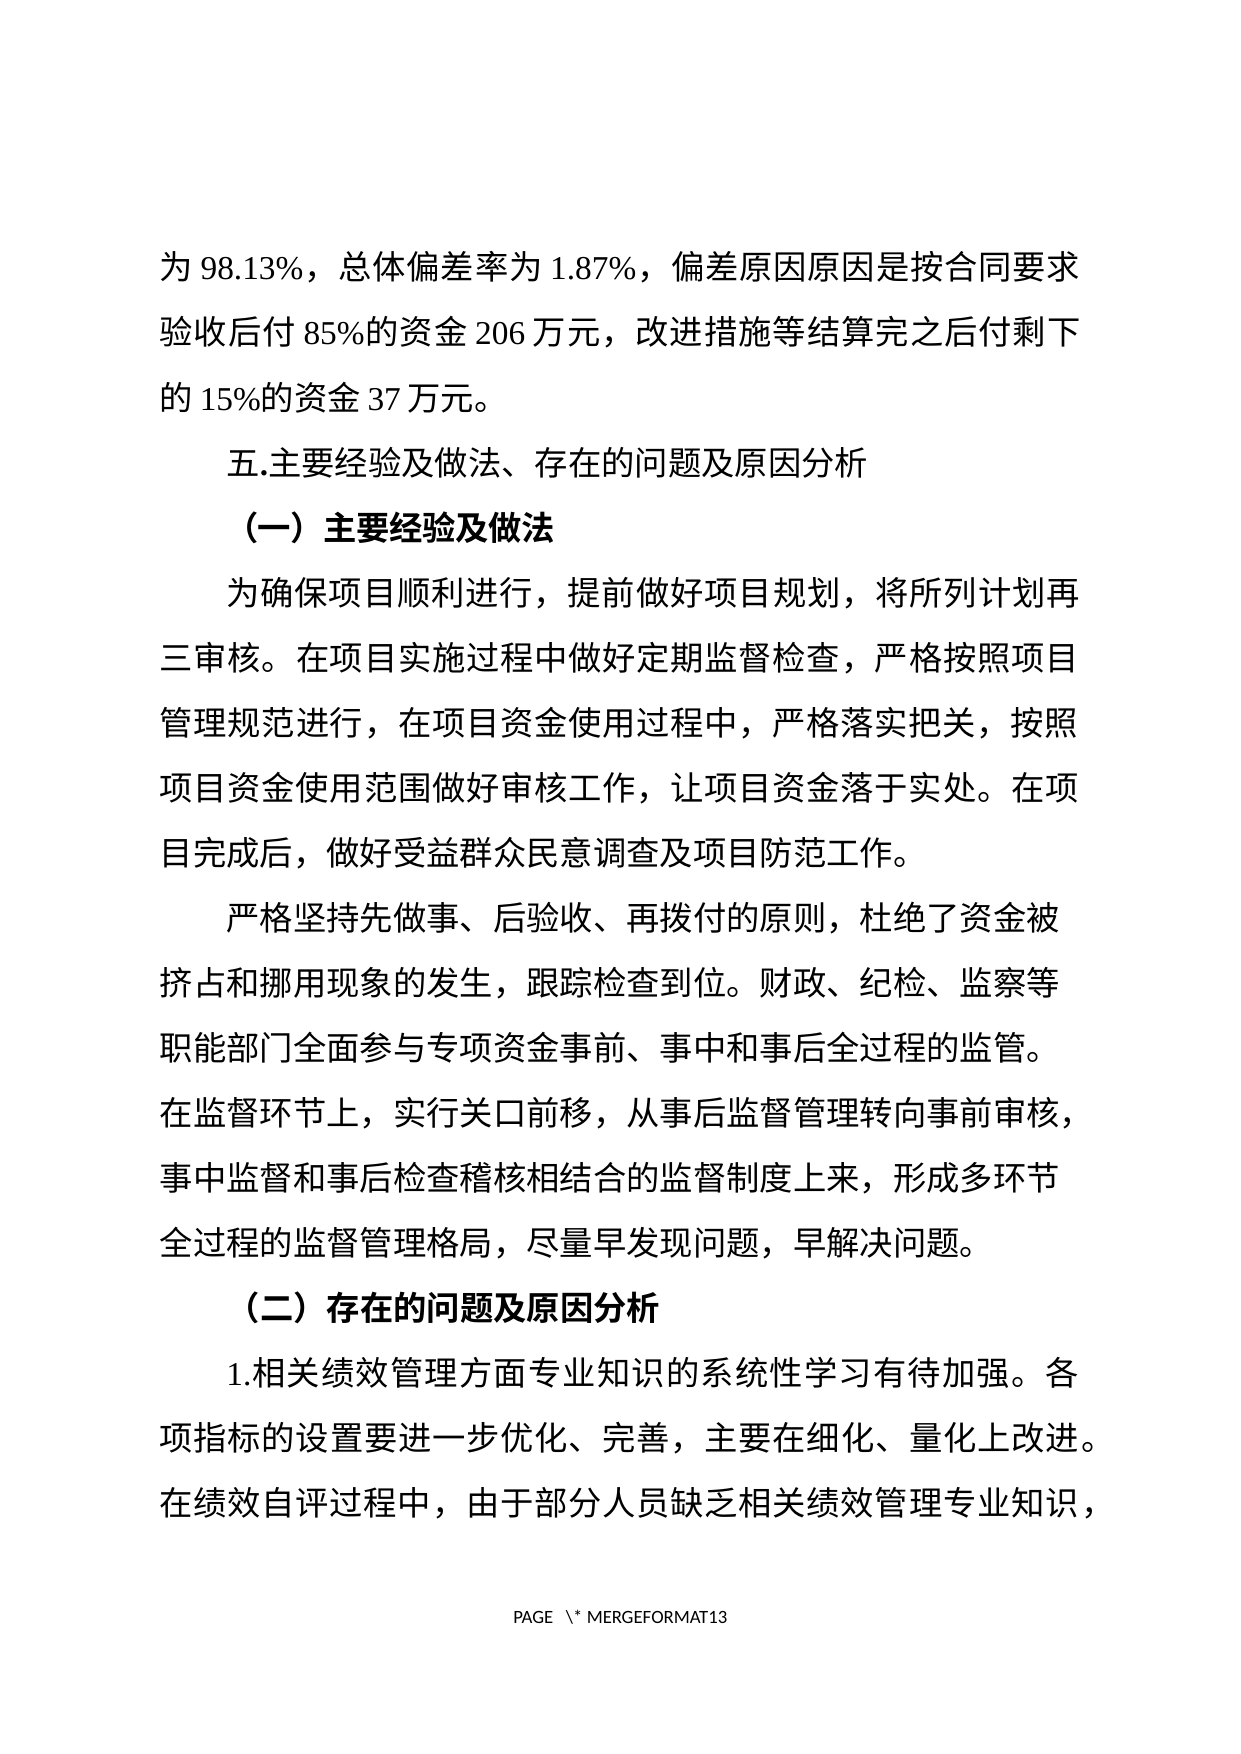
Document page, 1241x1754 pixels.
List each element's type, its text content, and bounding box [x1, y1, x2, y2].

list 存在的问题及原因分析 [159, 1273, 1081, 1338]
text （一）主要经验及做法 [159, 493, 1081, 558]
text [159, 1338, 1081, 1533]
text 为确保项目顺利进行，提前做好项目规划，将所列计划再三审核。在项目实施过程中做好定期监督检查，严格按照项目管理规范进行，在项目资金使用过程中，严格落实把关，按照项目资金使用范围做好审核工作，让项目资金落于实处。在项目完成后，做好受益群众民意调查及项目防范工作。 [159, 558, 1081, 883]
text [159, 233, 1081, 428]
text 五.主要经验及做法、存在的问题及原因分析 [159, 428, 1081, 493]
title 严格坚持先做事、后验收、再拨付的原则，杜绝了资金被挤占和挪用现象的发生，跟踪检查到位。财政、纪检、监察等职能部门全面参与专项资金事前、事中和事后全过程的监管。在监督环节上，实行关口前移，从事后监督管理转向事前审核，事中监督和事后检查稽核相结合的监督制度上来，形成多环节全过程的监督管理格局，尽量早发现问题，早解决问题。 [159, 883, 1081, 1273]
